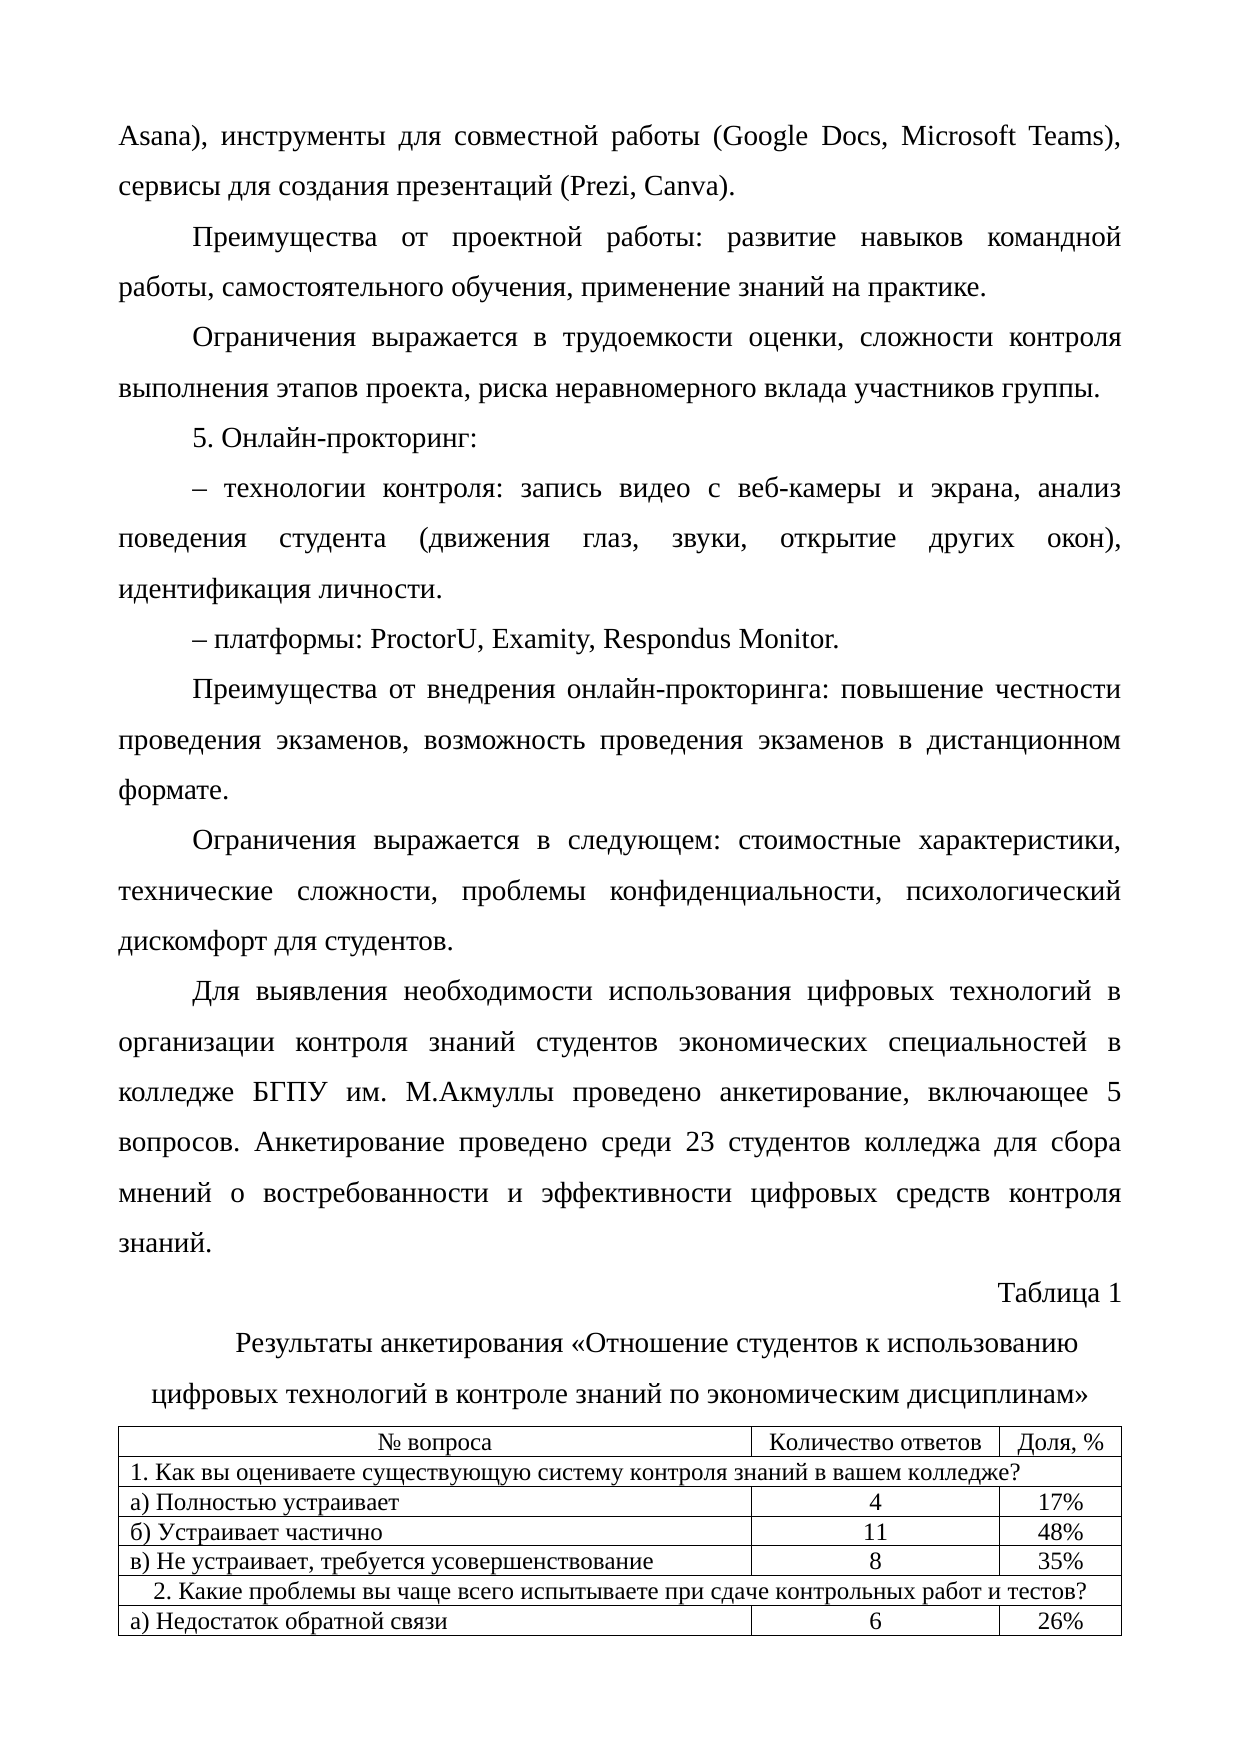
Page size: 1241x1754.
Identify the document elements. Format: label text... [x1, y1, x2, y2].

table_cell 35% [1000, 1546, 1121, 1575]
table_cell а) Недостаток обратной связи [119, 1606, 751, 1635]
table_cell 1. Как вы оцениваете существующую систему контроля знаний в вашем колледже? [119, 1457, 1121, 1486]
table_cell 4 [752, 1487, 999, 1516]
text Результаты анкетирования «Отношение студентов к использованию цифровых технологий в контроле знаний по экономическим дисциплинам» [118, 1326, 1122, 1409]
text 5. Онлайн-прокторинг: [118, 420, 1122, 453]
table_cell 48% [1000, 1517, 1121, 1545]
table_cell 17% [1000, 1487, 1121, 1516]
text – технологии контроля: запись видео с веб-камеры и экрана, анализ поведения студента (движения глаз, звуки, открытие других окон), идентификация личности. [118, 470, 1122, 604]
text Таблица 1 [118, 1275, 1122, 1309]
text Преимущества от внедрения онлайн-прокторинга: повышение честности проведения экзаменов, возможность проведения экзаменов в дистанционном формате. [118, 672, 1122, 806]
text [118, 118, 1122, 202]
table_cell б) Устраивает частично [119, 1517, 751, 1545]
text Ограничения выражается в следующем: стоимостные характеристики, технические сложности, проблемы конфиденциальности, психологический дискомфорт для студентов. [118, 822, 1122, 957]
text Преимущества от проектной работы: развитие навыков командной работы, самостоятельного обучения, применение знаний на практике. [118, 219, 1122, 303]
text Ограничения выражается в трудоемкости оценки, сложности контроля выполнения этапов проекта, риска неравномерного вклада участников группы. [118, 319, 1122, 403]
table_cell 11 [752, 1517, 999, 1545]
text Для выявления необходимости использования цифровых технологий в организации контроля знаний студентов экономических специальностей в колледже БГПУ им. М.Акмуллы проведено анкетирование, включающее 5 вопросов. Анкетирование проведено среди 23 студентов колледжа для сбора мнений о востребованности и эффективности цифровых средств контроля знаний. [118, 973, 1122, 1258]
table_cell 6 [752, 1606, 999, 1635]
table_cell 26% [1000, 1606, 1121, 1635]
table_cell в) Не устраивает, требуется усовершенствование [119, 1546, 751, 1575]
text – платформы: ProctorU, Examity, Respondus Monitor. [118, 621, 1122, 655]
table_cell 8 [752, 1546, 999, 1575]
table_header Доля, % [1000, 1427, 1121, 1456]
table_cell а) Полностью устраивает [119, 1487, 751, 1516]
table_header Количество ответов [752, 1427, 999, 1456]
table_cell 2. Какие проблемы вы чаще всего испытываете при сдаче контрольных работ и тестов? [119, 1576, 1121, 1605]
table_header № вопроса [119, 1427, 751, 1456]
